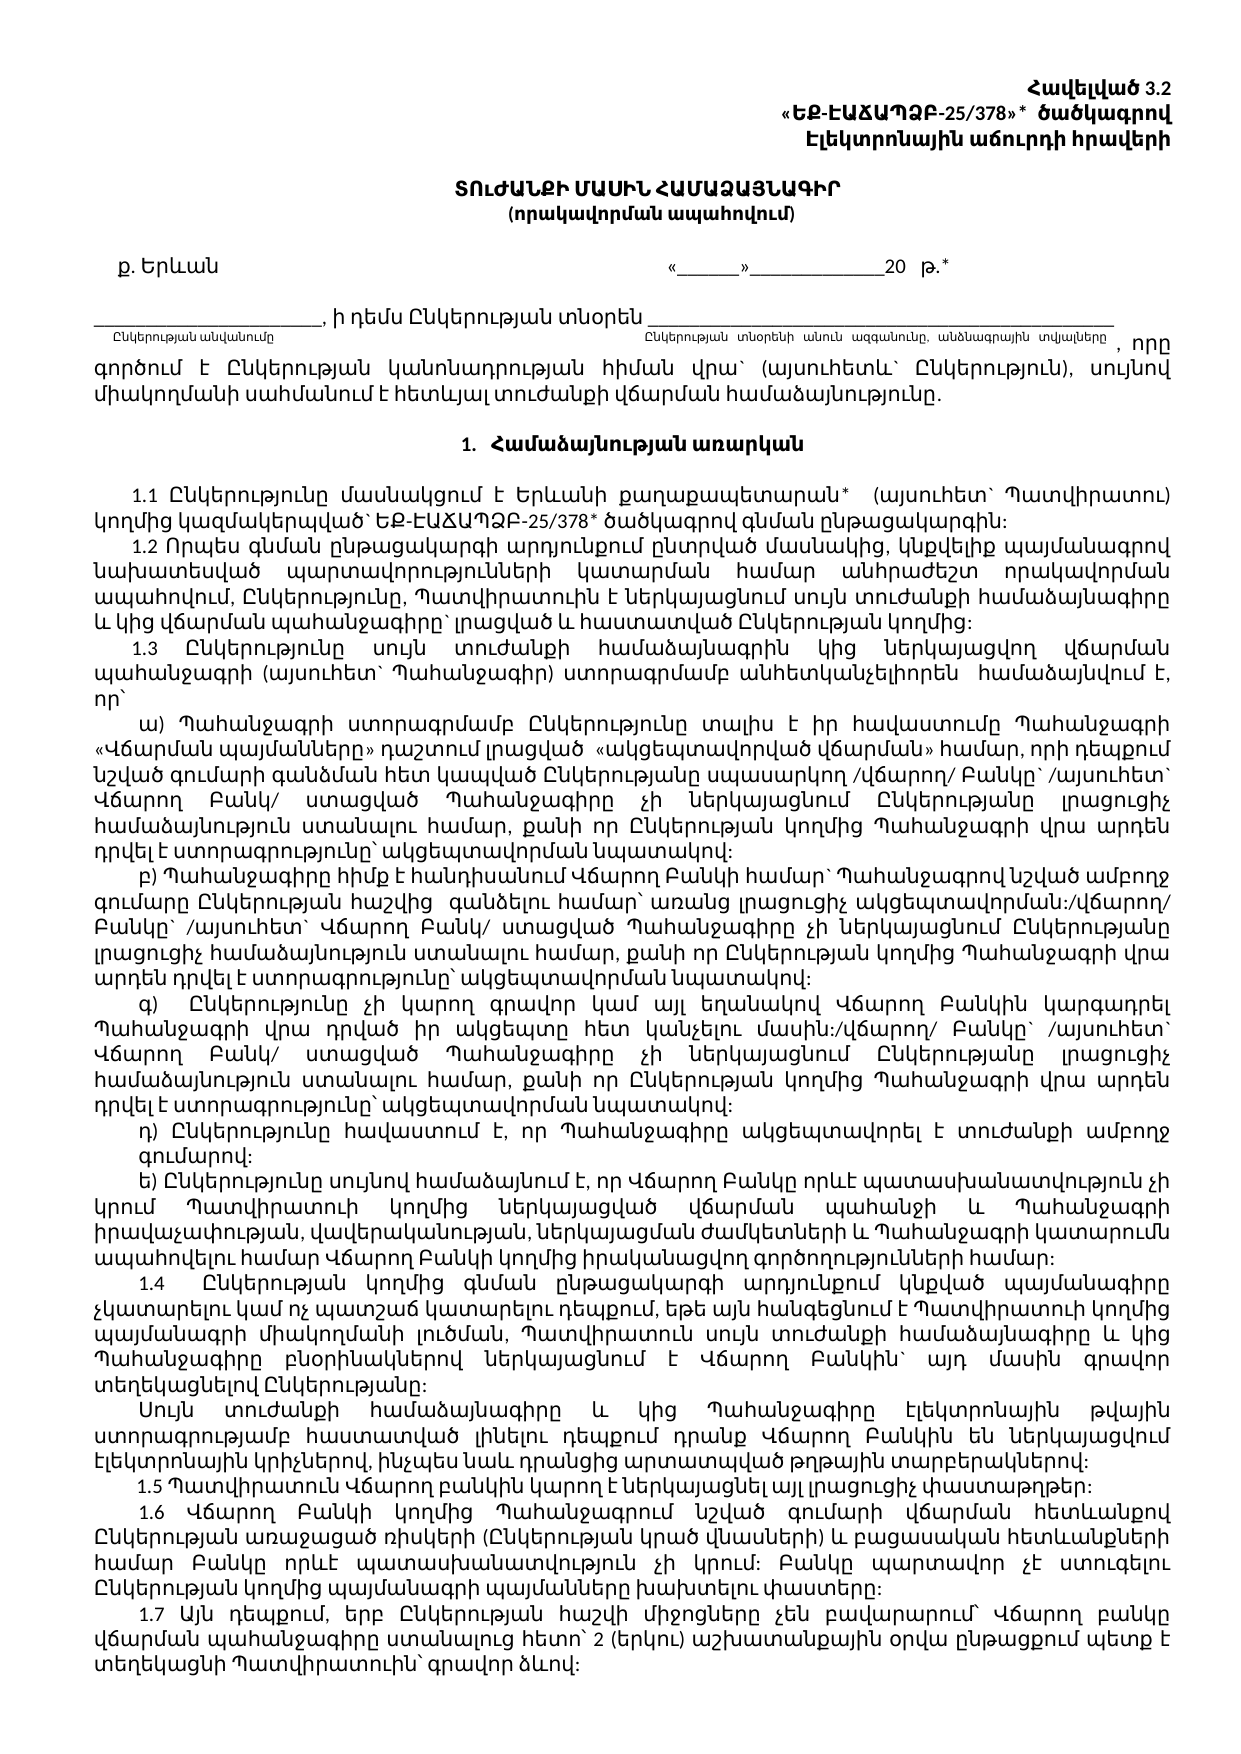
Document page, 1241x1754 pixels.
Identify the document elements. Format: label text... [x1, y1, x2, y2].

text բ) Պահանջագիրը հիմք է հանդիսանում Վճարող Բանկի համար` Պահանջագրով նշված ամբողջ գումարը Ընկերության հաշվից գանձելու համար՝ առանց լրացուցիչ ակցեպտավորման:/վճարող/ Բանկը` /այսուհետ` Վճարող Բանկ/ ստացված Պահանջագիրը չի ներկայացնում Ընկերությանը լրացուցիչ համաձայնություն ստանալու համար, քանի որ Ընկերության կողմից Պահանջագրի վրա արդեն դրվել է ստորագրությունը՝ ակցեպտավորման նպատակով: [94, 864, 1171, 991]
text (որակավորման ապահովում) [94, 202, 1171, 225]
text Հավելված 3.2 [94, 75, 1171, 100]
text ՏՈւԺԱՆՔԻ ՄԱՍԻՆ ՀԱՄԱՁԱՅՆԱԳԻՐ [94, 177, 1171, 202]
text դ) Ընկերությունը հավաստում է, որ Պահանջագիրը ակցեպտավորել է տուժանքի ամբողջ գումարով: [138, 1118, 1171, 1169]
text ք. Երևան «______»_____________20 թ.* [94, 254, 1171, 279]
text Ընկերության անվանումը Ընկերության տնօրենի անուն ազգանունը, անձնագրային տվյալները , որը գործում է Ընկերության կանոնադրության հիման վրա` (այսուհետև` Ընկերություն), սույնով միակողմանի սահմանում է հետևյալ տուժանքի վճարման համաձայնությունը. [94, 330, 1171, 406]
text 1.5 Պատվիրատուն Վճարող բանկին կարող է ներկայացնել այլ լրացուցիչ փաստաթղթեր: [94, 1474, 1171, 1499]
text ե) Ընկերությունը սույնով համաձայնում է, որ Վճարող Բանկը որևէ պատասխանատվություն չի կրում Պատվիրատուի կողմից ներկայացված վճարման պահանջի և Պահանջագրի իրավաչափության, վավերականության, ներկայացման ժամկետների և Պահանջագրի կատարումն ապահովելու համար Վճարող Բանկի կողմից իրականացվող գործողությունների համար: [94, 1169, 1171, 1270]
text «ԵՔ-ԷԱՃԱՊՁԲ-25/378»* ծածկագրով [94, 100, 1171, 126]
text 1.7 Այն դեպքում, երբ Ընկերության հաշվի միջոցները չեն բավարարում՝ Վճարող բանկը վճարման պահանջագիրը ստանալուց հետո՝ 2 (երկու) աշխատանքային օրվա ընթացքում պետք է տեղեկացնի Պատվիրատուին՝ գրավոր ձևով: [94, 1601, 1171, 1677]
text 1.3 Ընկերությունը սույն տուժանքի համաձայնագրին կից ներկայացվող վճարման պահանջագրի (այսուհետ` Պահանջագիր) ստորագրմամբ անհետկանչելիորեն համաձայնվում է, որ՝ [94, 635, 1171, 711]
text 1.2 Որպես գնման ընթացակարգի արդյունքում ընտրված մասնակից, կնքվելիք պայմանագրով նախատեսված պարտավորությունների կատարման համար անհրաժեշտ որակավորման ապահովում, Ընկերությունը, Պատվիրատուին է ներկայացնում սույն տուժանքի համաձայնագիրը և կից վճարման պահանջագիրը` լրացված և հաստատված Ընկերության կողմից: [94, 533, 1171, 635]
text 1.4 Ընկերության կողմից գնման ընթացակարգի արդյունքում կնքված պայմանագիրը չկատարելու կամ ոչ պատշաճ կատարելու դեպքում, եթե այն հանգեցնում է Պատվիրատուի կողմից պայմանագրի միակողմանի լուծման, Պատվիրատուն սույն տուժանքի համաձայնագիրը և կից Պահանջագիրը բնօրինակներով ներկայացնում է Վճարող Բանկին` այդ մասին գրավոր տեղեկացնելով Ընկերությանը: [94, 1270, 1171, 1397]
text գ) Ընկերությունը չի կարող գրավոր կամ այլ եղանակով Վճարող Բանկին կարգադրել Պահանջագրի վրա դրված իր ակցեպտը հետ կանչելու մասին:/վճարող/ Բանկը` /այսուհետ` Վճարող Բանկ/ ստացված Պահանջագիրը չի ներկայացնում Ընկերությանը լրացուցիչ համաձայնություն ստանալու համար, քանի որ Ընկերության կողմից Պահանջագրի վրա արդեն դրվել է ստորագրությունը՝ ակցեպտավորման նպատակով: [94, 991, 1171, 1118]
text 1.6 Վճարող Բանկի կողմից Պահանջագրում նշված գումարի վճարման հետևանքով Ընկերության առաջացած ռիսկերի (Ընկերության կրած վնասների) և բացասական հետևանքների համար Բանկը որևէ պատասխանատվություն չի կրում: Բանկը պարտավոր չէ ստուգելու Ընկերության կողմից պայմանագրի պայմանները խախտելու փաստերը: [94, 1499, 1171, 1601]
text ______________________, ի դեմս Ընկերության տնօրեն _____________________________________________ [94, 304, 1171, 330]
text 1. Համաձայնության առարկան [94, 432, 1171, 457]
text 1.1 Ընկերությունը մասնակցում է Երևանի քաղաքապետարան* (այսուհետ` Պատվիրատու) կողմից կազմակերպված` ԵՔ-ԷԱՃԱՊՁԲ-25/378* ծածկագրով գնման ընթացակարգին: [94, 482, 1171, 533]
text Սույն տուժանքի համաձայնագիրը և կից Պահանջագիրը էլեկտրոնային թվային ստորագրությամբ հաստատված լինելու դեպքում դրանք Վճարող Բանկին են ներկայացվում էլեկտրոնային կրիչներով, ինչպես նաև դրանցից արտատպված թղթային տարբերակներով: [94, 1397, 1171, 1474]
text ա) Պահանջագրի ստորագրմամբ Ընկերությունը տալիս է իր հավաստումը Պահանջագրի «Վճարման պայմանները» դաշտում լրացված «ակցեպտավորված վճարման» համար, որի դեպքում նշված գումարի գանձման հետ կապված Ընկերությանը սպասարկող /վճարող/ Բանկը` /այսուհետ` Վճարող Բանկ/ ստացված Պահանջագիրը չի ներկայացնում Ընկերությանը լրացուցիչ համաձայնություն ստանալու համար, քանի որ Ընկերության կողմից Պահանջագրի վրա արդեն դրվել է ստորագրությունը՝ ակցեպտավորման նպատակով: [94, 711, 1171, 864]
text Էլեկտրոնային աճուրդի հրավերի [94, 126, 1171, 151]
